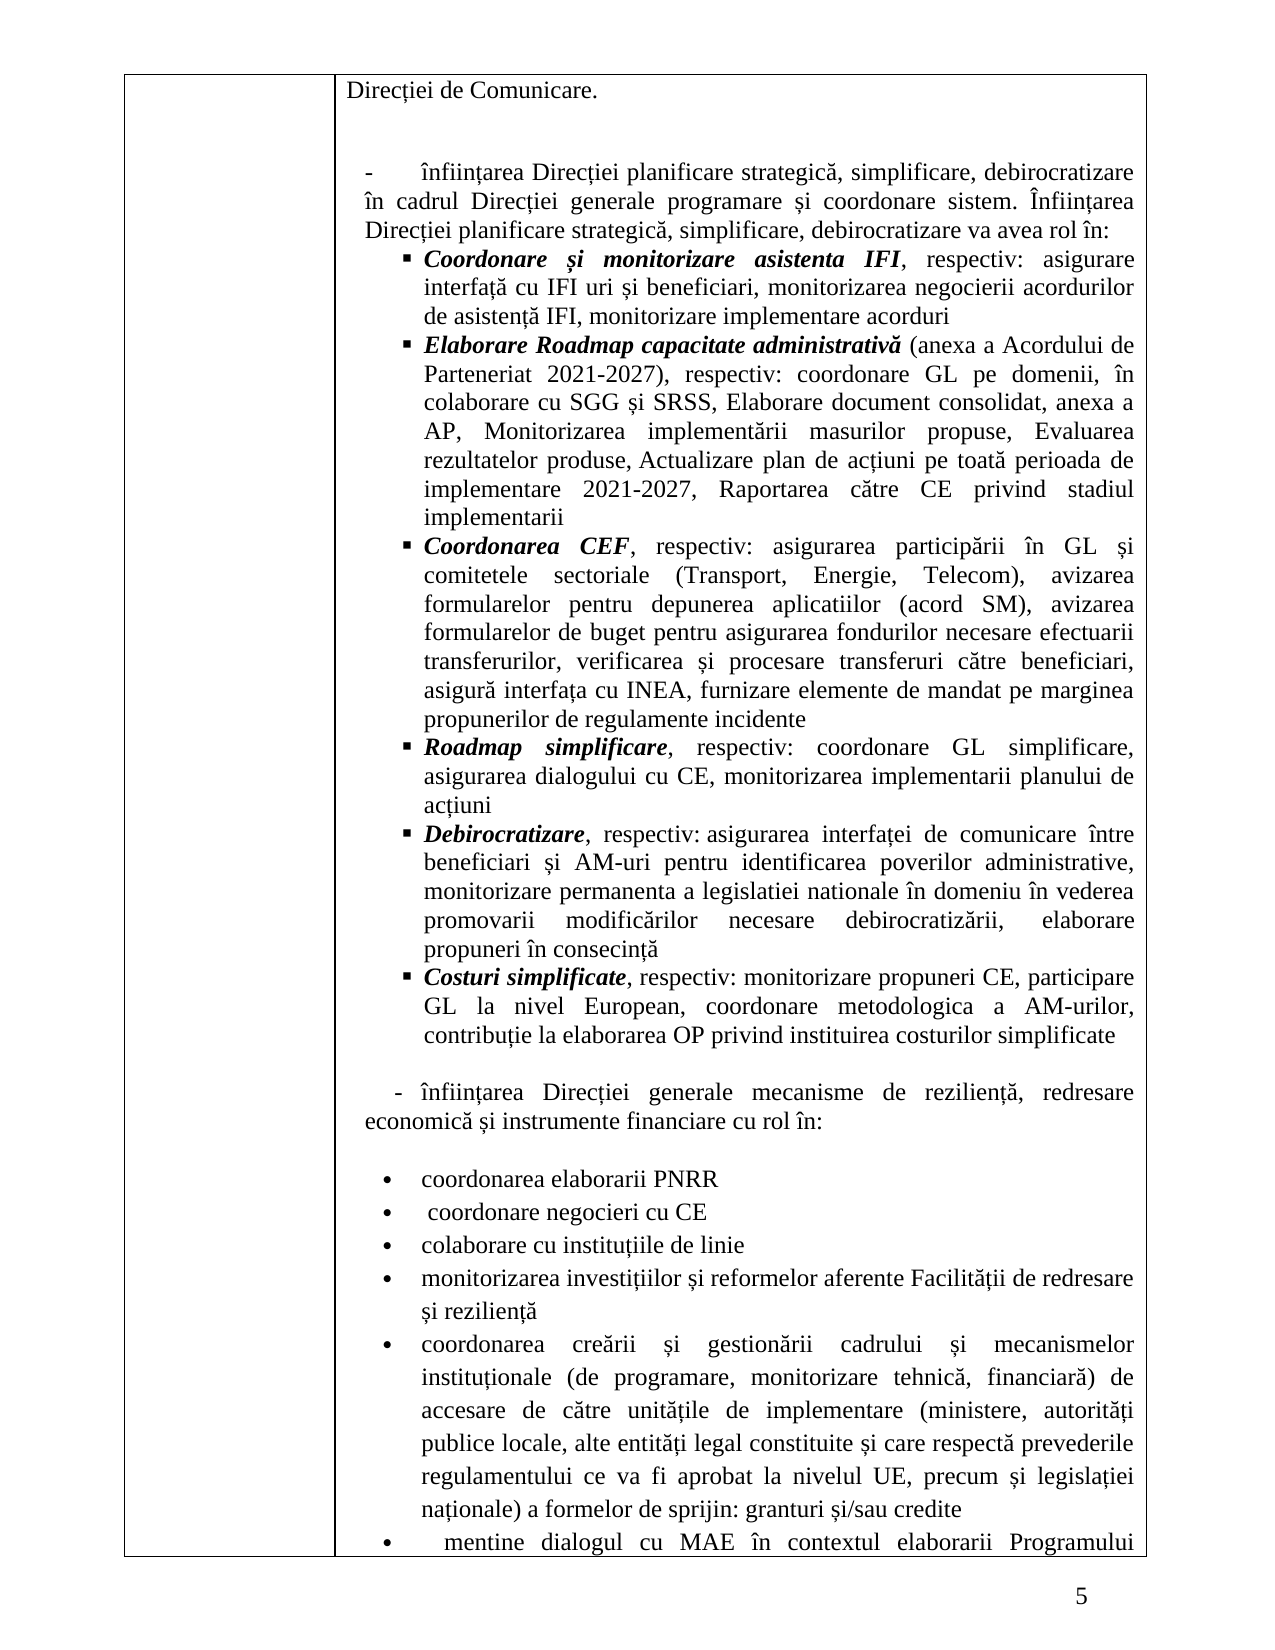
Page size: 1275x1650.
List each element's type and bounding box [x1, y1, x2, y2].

table_cell [125, 75, 334, 1556]
table_cell [336, 75, 1146, 1556]
